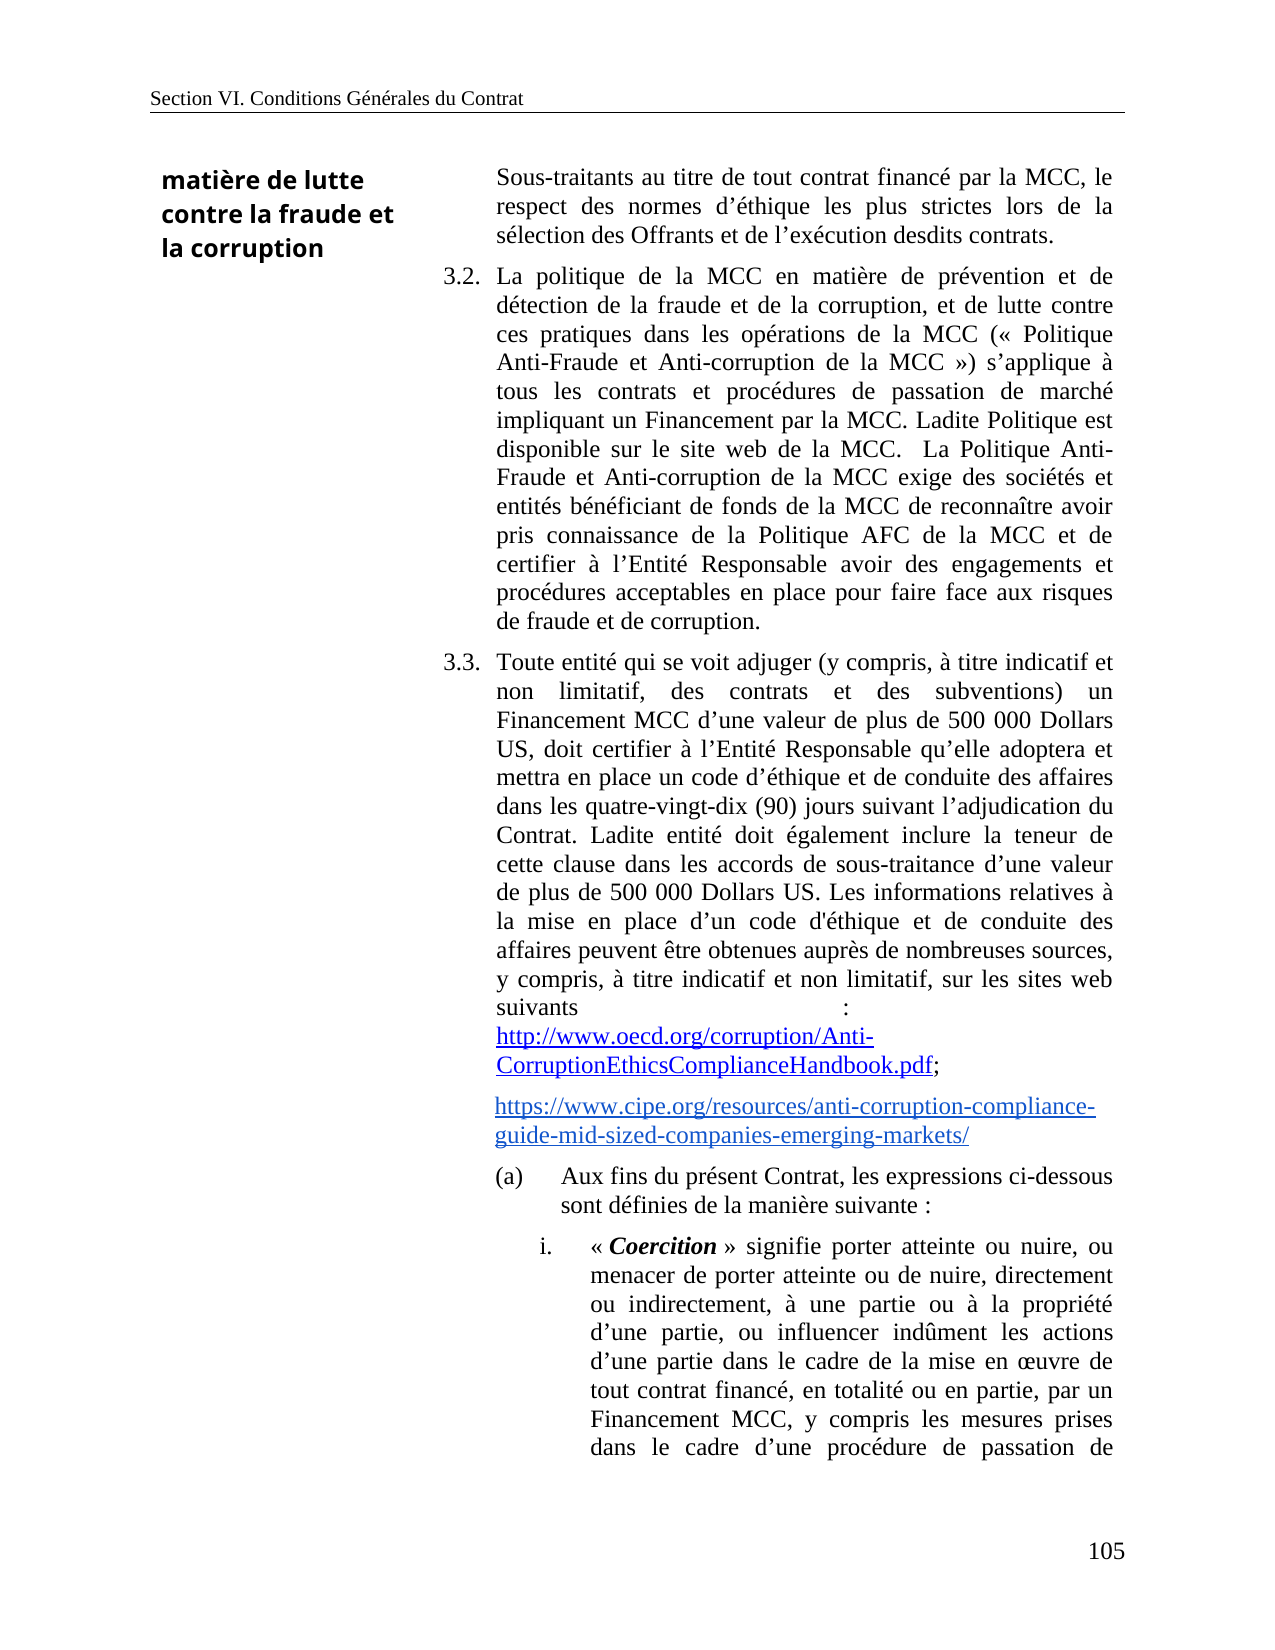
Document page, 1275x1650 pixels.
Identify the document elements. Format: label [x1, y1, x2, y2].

table_cell [150, 150, 432, 1461]
table_cell [432, 150, 1125, 1461]
